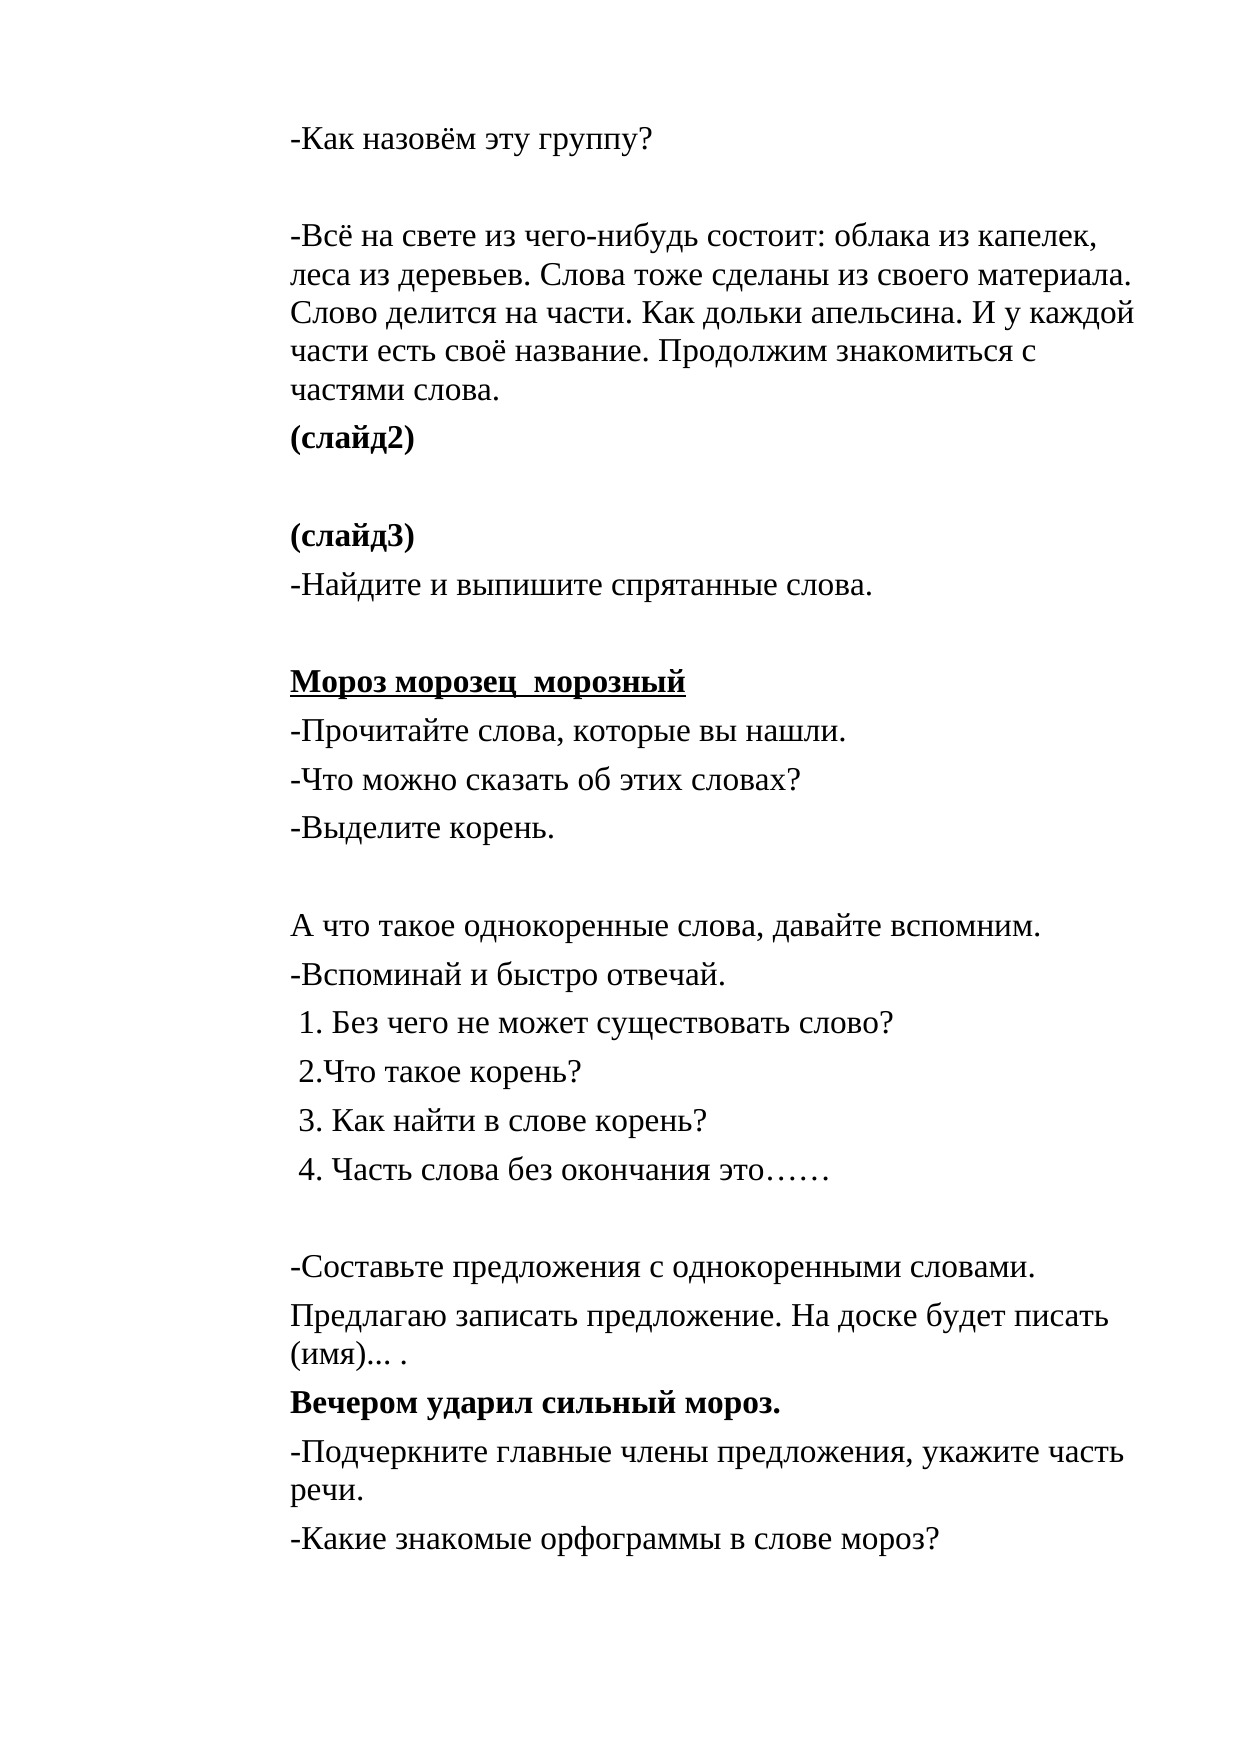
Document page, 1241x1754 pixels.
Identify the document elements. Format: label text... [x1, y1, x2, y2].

text -Прочитайте слова, которые вы нашли. [290, 710, 1152, 748]
text А что такое однокоренные слова, давайте вспомним. [290, 905, 1152, 943]
text Предлагаю записать предложение. На доске будет писать (имя)... . [290, 1295, 1152, 1372]
text -Как назовём эту группу? [290, 118, 1152, 156]
text 4. Часть слова без окончания это…… [290, 1149, 1152, 1187]
text Мороз морозец морозный [290, 661, 1152, 700]
text (слайд2) [290, 418, 1152, 456]
text -Найдите и выпишите спрятанные слова. [290, 564, 1152, 602]
text -Какие знакомые орфограммы в слове мороз? [290, 1518, 1152, 1556]
text Вечером ударил сильный мороз. [290, 1382, 1152, 1421]
text -Всё на свете из чего-нибудь состоит: облака из капелек, леса из деревьев. Слова тоже сделаны из своего материала. Слово делится на части. Как дольки апельсина. И у каждой части есть своё название. Продолжим знакомиться с частями слова. [290, 216, 1152, 407]
text -Составьте предложения с однокоренными словами. [290, 1246, 1152, 1285]
text -Подчеркните главные члены предложения, укажите часть речи. [290, 1431, 1152, 1508]
text -Выделите корень. [290, 808, 1152, 846]
text -Вспоминай и быстро отвечай. [290, 954, 1152, 992]
text 1. Без чего не может существовать слово? [290, 1003, 1152, 1041]
text 3. Как найти в слове корень? [290, 1100, 1152, 1138]
text 2.Что такое корень? [290, 1051, 1152, 1090]
text -Что можно сказать об этих словах? [290, 759, 1152, 797]
text (слайд3) [290, 515, 1152, 553]
